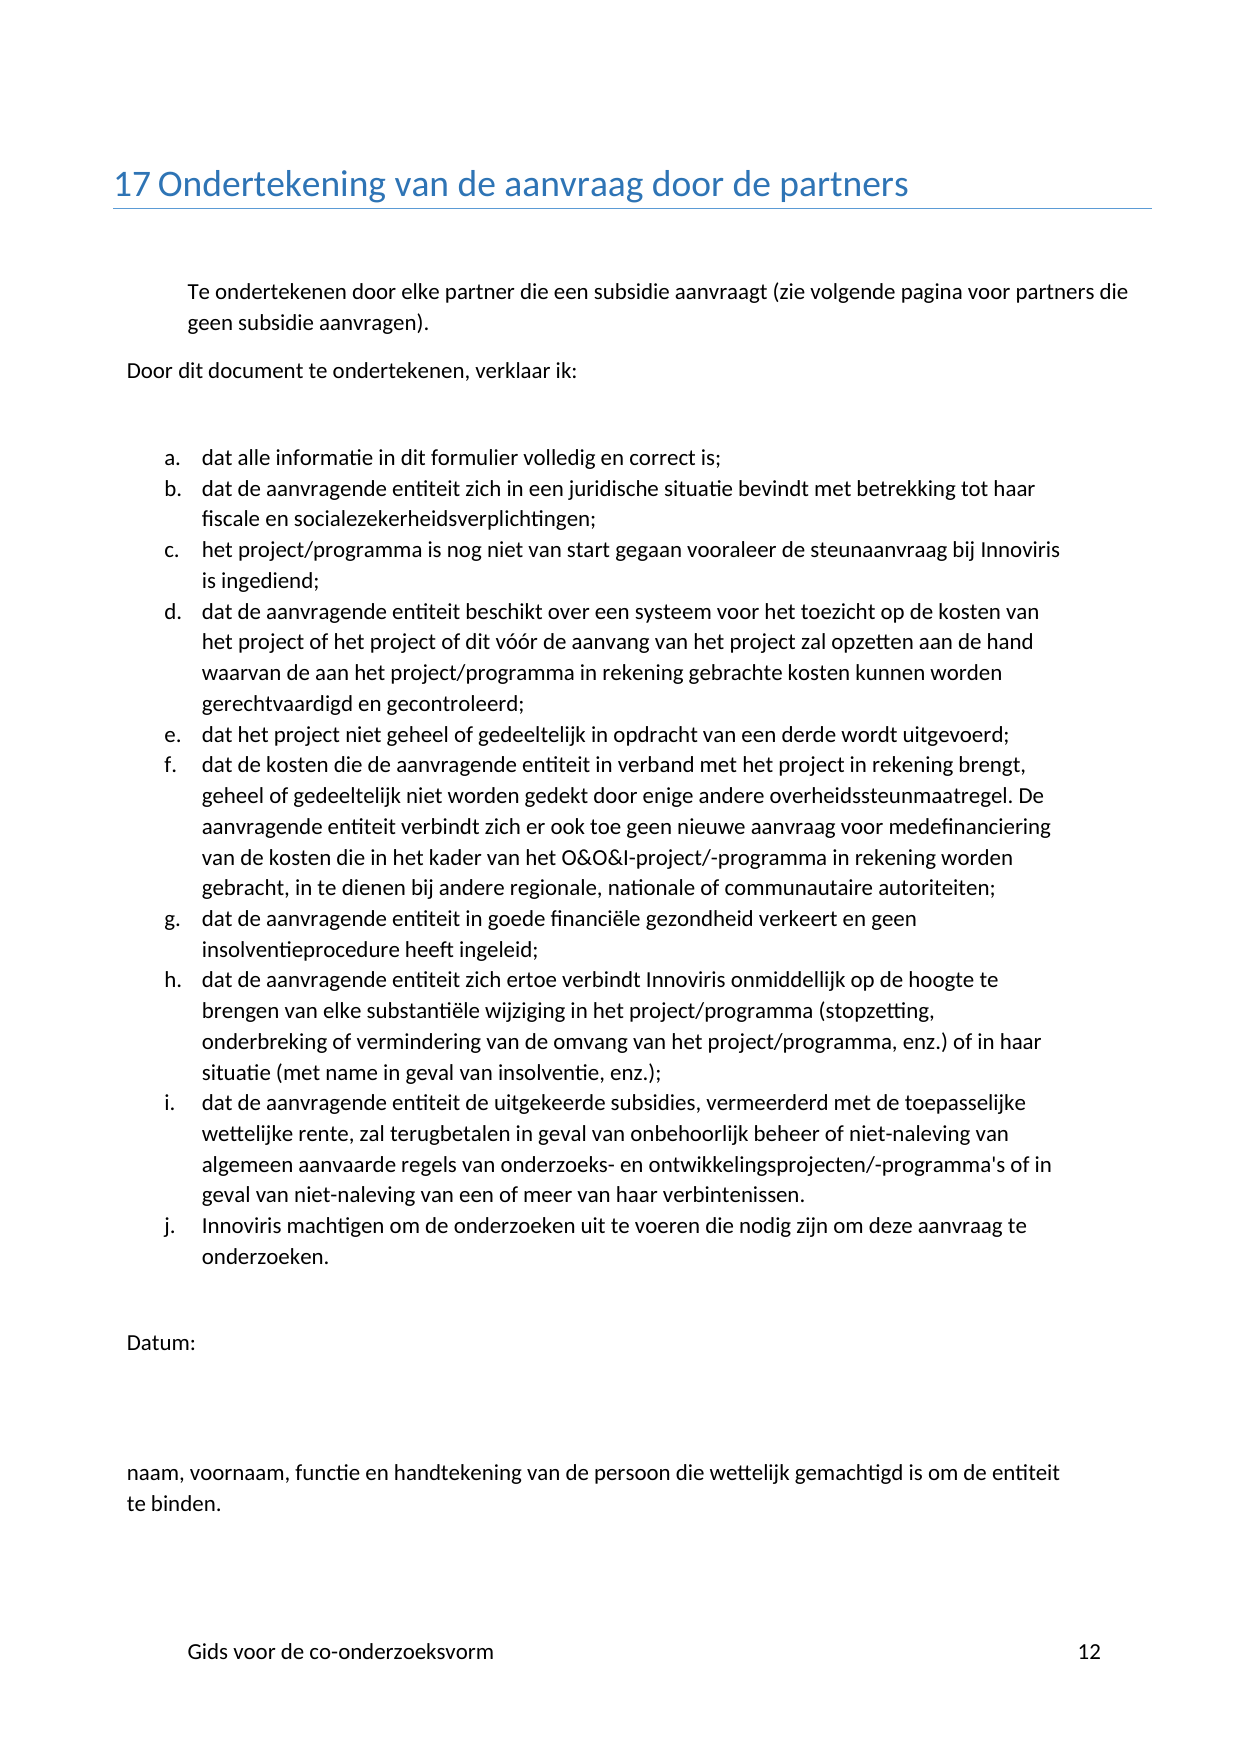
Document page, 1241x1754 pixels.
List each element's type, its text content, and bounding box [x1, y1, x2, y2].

subtitle Ondertekening van de aanvraag door de partners [113, 160, 1152, 208]
text Te ondertekenen door elke partner die een subsidie aanvraagt (zie volgende pagina voor partners die geen subsidie aanvragen). [187, 277, 1152, 336]
table_header Door dit document te ondertekenen, verklaar ik: dat alle informatie in dit formulier volledig en correct is; dat de aanvragende entiteit zich in een juridische situatie bevindt met betrekking tot haar fiscale en socialezekerheidsverplichtingen; het project/programma is nog niet van start gegaan vooraleer de steunaanvraag bij Innoviris is ingediend; dat de aanvragende entiteit beschikt over een systeem voor het toezicht op de kosten van het project of het project of dit vóór de aanvang van het project zal opzetten aan de hand waarvan de aan het project/programma in rekening gebrachte kosten kunnen worden gerechtvaardigd en gecontroleerd; dat het project niet geheel of gedeeltelijk in opdracht van een derde wordt uitgevoerd; dat de kosten die de aanvragende entiteit in verband met het project in rekening brengt, geheel of gedeeltelijk niet worden gedekt door enige andere overheidssteunmaatregel. De aanvragende entiteit verbindt zich er ook toe geen nieuwe aanvraag voor medefinanciering van de kosten die in het kader van het O&O&I-project/-programma in rekening worden gebracht, in te dienen bij andere regionale, nationale of communautaire autoriteiten; dat de aanvragende entiteit in goede financiële gezondheid verkeert en geen insolventieprocedure heeft ingeleid; dat de aanvragende entiteit zich ertoe verbindt Innoviris onmiddellijk op de hoogte te brengen van elke substantiële wijziging in het project/programma (stopzetting, onderbreking of vermindering van de omvang van het project/programma, enz.) of in haar situatie (met name in geval van insolventie, enz.); dat de aanvragende entiteit de uitgekeerde subsidies, vermeerderd met de toepasselijke wettelijke rente, zal terugbetalen in geval van onbehoorlijk beheer of niet-naleving van algemeen aanvaarde regels van onderzoeks- en ontwikkelingsprojecten/-programma's of in geval van niet-naleving van een of meer van haar verbintenissen. Innoviris machtigen om de onderzoeken uit te voeren die nodig zijn om deze aanvraag te onderzoeken. Datum: naam, voornaam, functie en handtekening van de persoon die wettelijk gemachtigd is om de entiteit te binden. [121, 351, 1071, 1538]
